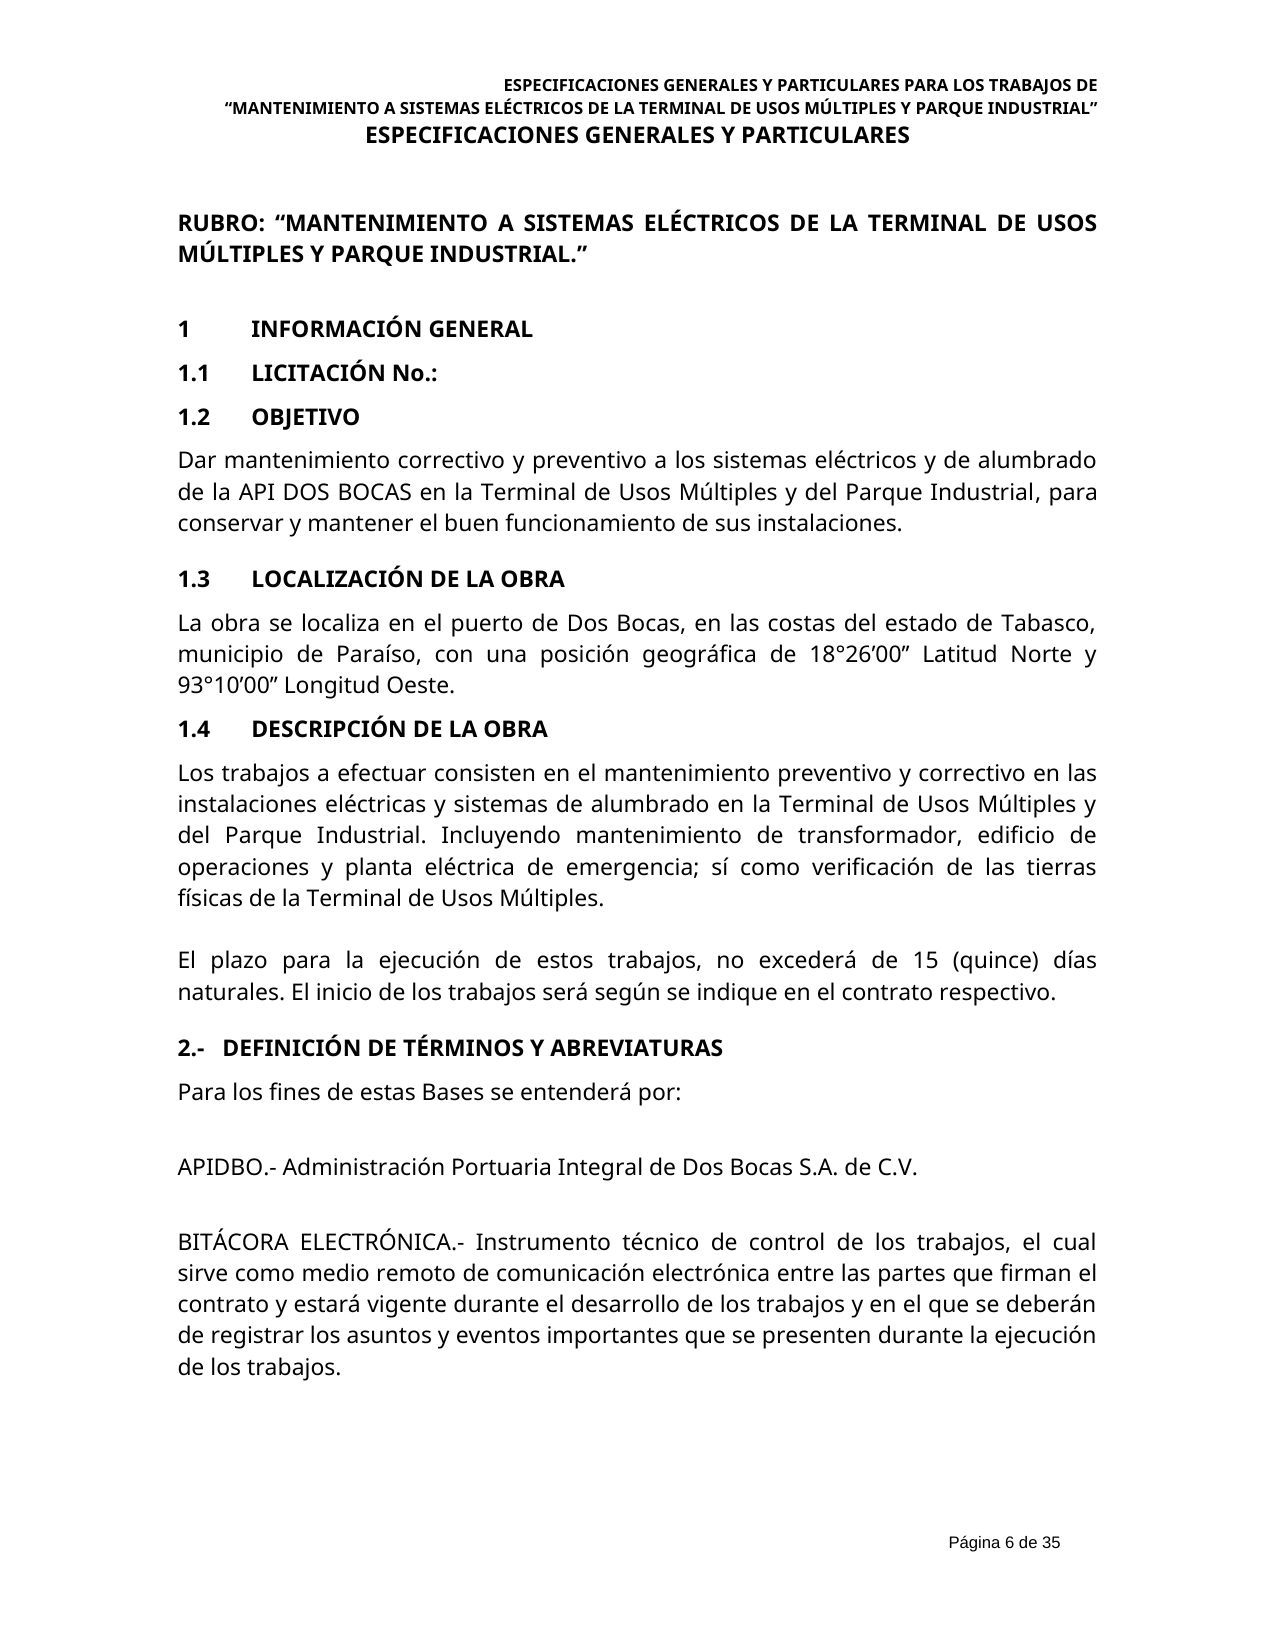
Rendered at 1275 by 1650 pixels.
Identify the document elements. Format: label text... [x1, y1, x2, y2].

text Los trabajos a efectuar consisten en el mantenimiento preventivo y correctivo en las instalaciones eléctricas y sistemas de alumbrado en la Terminal de Usos Múltiples y del Parque Industrial. Incluyendo mantenimiento de transformador, edificio de operaciones y planta eléctrica de emergencia; sí como verificación de las tierras físicas de la Terminal de Usos Múltiples. [177, 757, 1098, 913]
text 1 INFORMACIÓN GENERAL [177, 313, 1098, 344]
text 2.- DEFINICIÓN DE TÉRMINOS Y ABREVIATURAS [177, 1032, 1098, 1063]
text 1.2 OBJETIVO [177, 401, 1098, 432]
text Para los fines de estas Bases se entenderá por: [177, 1076, 1098, 1107]
text 1.3 LOCALIZACIÓN DE LA OBRA [177, 563, 1098, 594]
text El plazo para la ejecución de estos trabajos, no excederá de 15 (quince) días naturales. El inicio de los trabajos será según se indique en el contrato respectivo. [177, 944, 1098, 1007]
text Dar mantenimiento correctivo y preventivo a los sistemas eléctricos y de alumbrado de la API DOS BOCAS en la Terminal de Usos Múltiples y del Parque Industrial, para conservar y mantener el buen funcionamiento de sus instalaciones. [177, 444, 1098, 538]
text 1.4 DESCRIPCIÓN DE LA OBRA [177, 713, 1098, 744]
text 1.1 LICITACIÓN No.: [177, 357, 1098, 388]
text RUBRO: “MANTENIMIENTO A SISTEMAS ELÉCTRICOS DE LA TERMINAL DE USOS MÚLTIPLES Y PARQUE INDUSTRIAL.” [177, 207, 1098, 269]
text APIDBO.- Administración Portuaria Integral de Dos Bocas S.A. de C.V. [177, 1151, 1098, 1182]
text La obra se localiza en el puerto de Dos Bocas, en las costas del estado de Tabasco, municipio de Paraíso, con una posición geográfica de 18°26’00’’ Latitud Norte y 93°10’00’’ Longitud Oeste. [177, 607, 1098, 701]
text ESPECIFICACIONES GENERALES Y PARTICULARES [177, 119, 1098, 151]
text BITÁCORA ELECTRÓNICA.- Instrumento técnico de control de los trabajos, el cual sirve como medio remoto de comunicación electrónica entre las partes que firman el contrato y estará vigente durante el desarrollo de los trabajos y en el que se deberán de registrar los asuntos y eventos importantes que se presenten durante la ejecución de los trabajos. [177, 1226, 1098, 1382]
